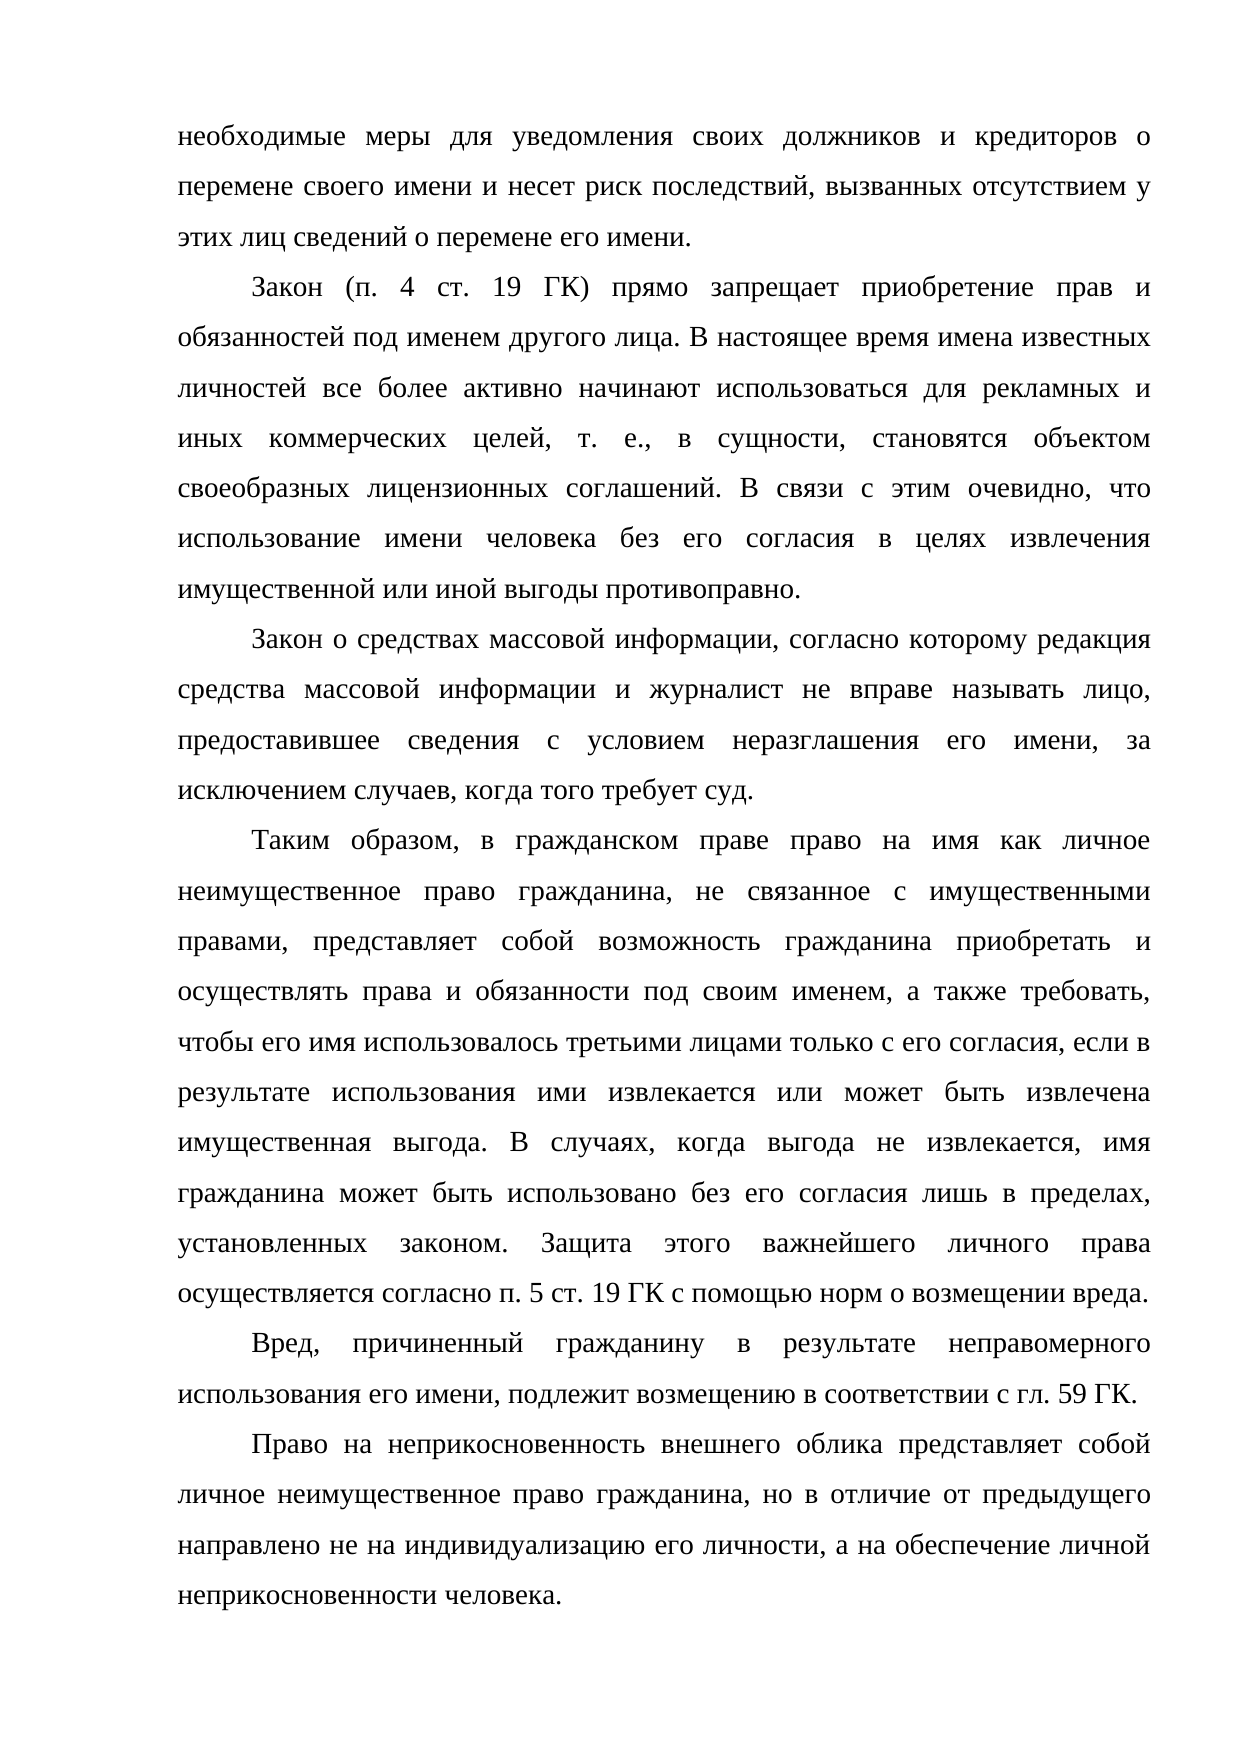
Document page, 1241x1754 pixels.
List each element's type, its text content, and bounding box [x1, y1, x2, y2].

list Вред, причиненный гражданину в результате неправомерного использования его имени, подлежит возмещению в соответствии с гл. 59 ГК. [177, 1326, 1152, 1409]
list Таким образом, в гражданском праве право на имя как личное неимущественное право гражданина, не связанное с имущественными правами, представляет собой возможность гражданина приобретать и осуществлять права и обязанности под своим именем, а также требовать, чтобы его имя использовалось третьими лицами только с его согласия, если в результате использования ими извлекается или может быть извлечена имущественная выгода. В случаях, когда выгода не извлекается, имя гражданина может быть использовано без его согласия лишь в пределах, установленных законом. Защита этого важнейшего личного права осуществляется согласно п. 5 ст. 19 ГК с помощью норм о возмещении вреда. [177, 822, 1152, 1309]
list Право на неприкосновенность внешнего облика представляет собой личное неимущественное право гражданина, но в отличие от предыдущего направлено не на индивидуализацию его личности, а на обеспечение личной неприкосновенности человека. [177, 1426, 1152, 1611]
list Закон о средствах массовой информации, согласно которому редакция средства массовой информации и журналист не вправе называть лицо, предоставившее сведения с условием неразглашения его имени, за исключением случаев, когда того требует суд. [177, 621, 1152, 806]
list Закон (п. 4 ст. 19 ГК) прямо запрещает приобретение прав и обязанностей под именем другого лица. В настоящее время имена известных личностей все более активно начинают использоваться для рекламных и иных коммерческих целей, т. е., в сущности, становятся объектом своеобразных лицензионных соглашений. В связи с этим очевидно, что использование имени человека без его согласия в целях извлечения имущественной или иной выгоды противоправно. [177, 269, 1152, 604]
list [177, 118, 1152, 252]
